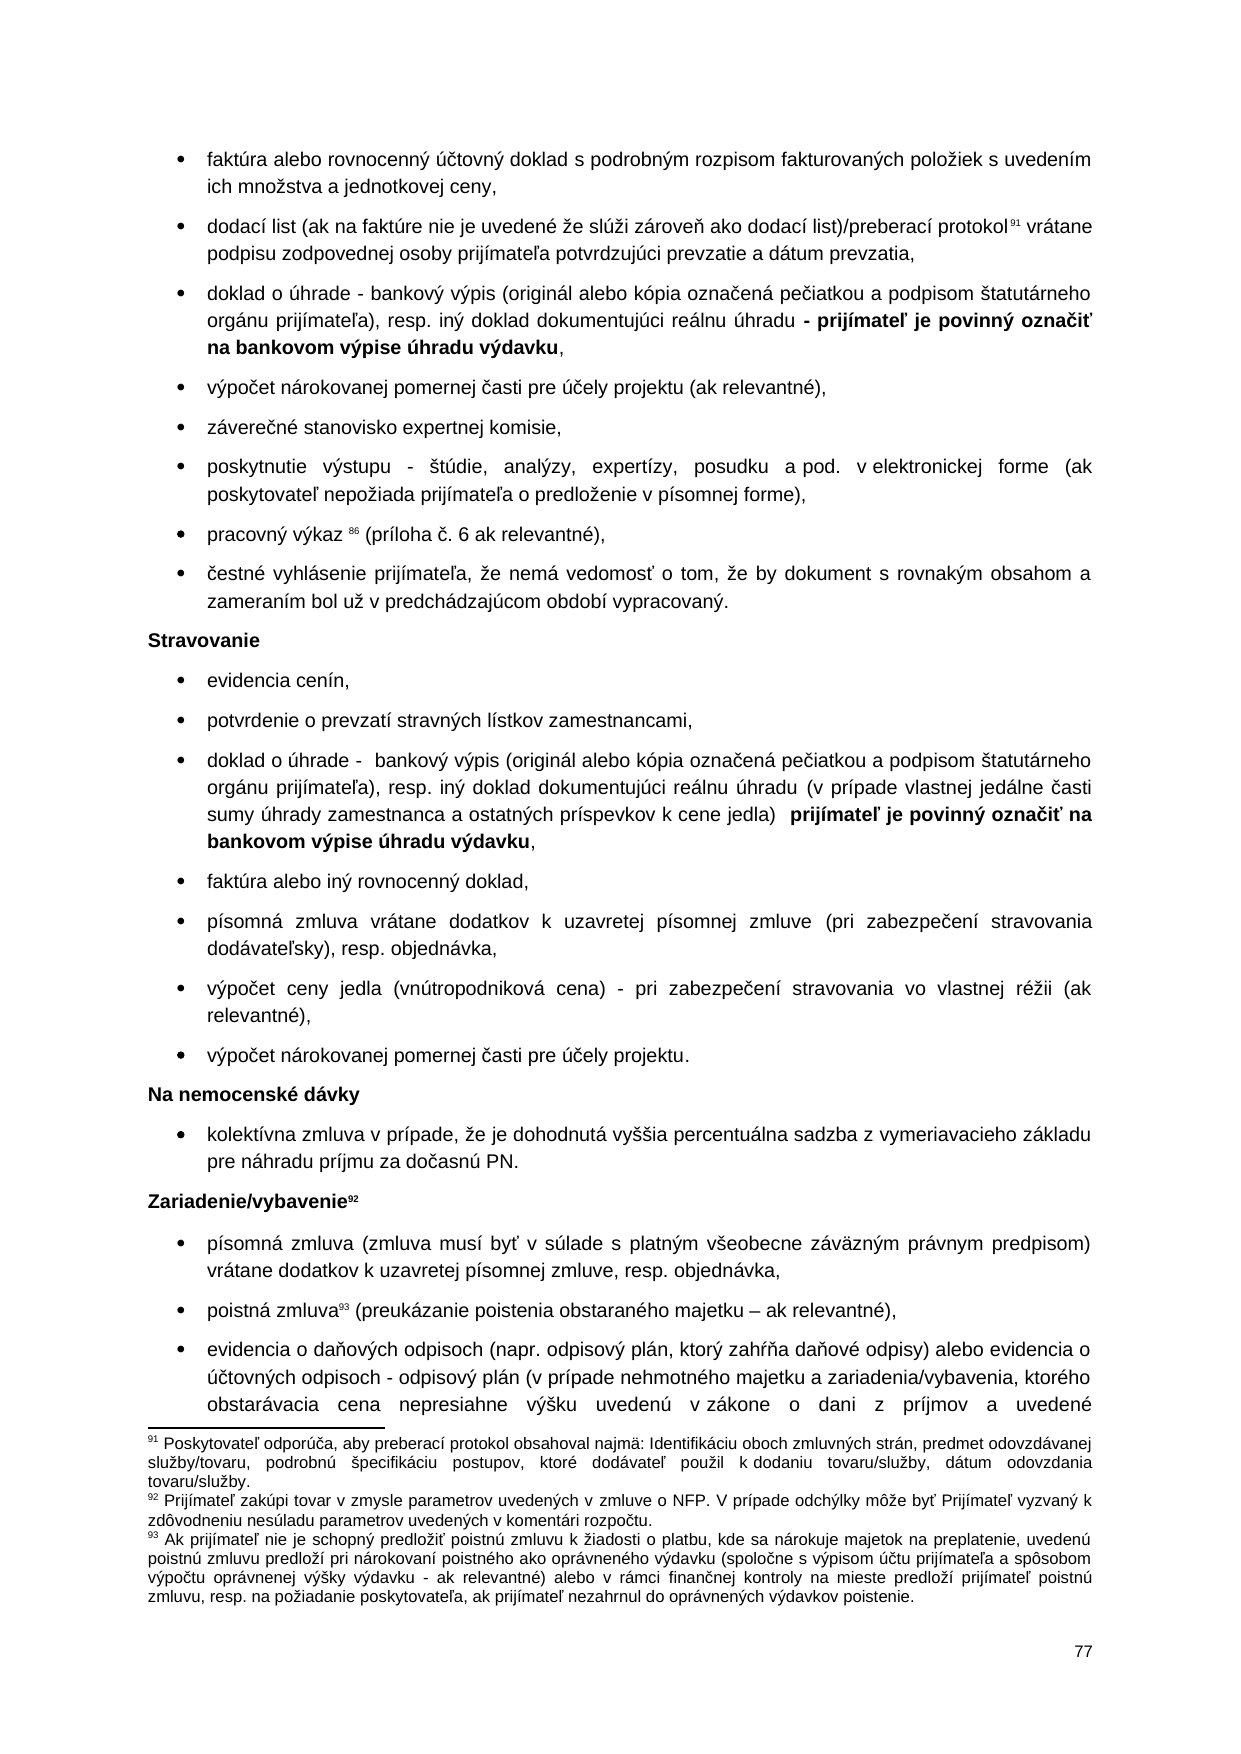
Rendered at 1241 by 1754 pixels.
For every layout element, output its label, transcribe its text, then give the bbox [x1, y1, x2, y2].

list písomná zmluva (zmluva musí byť v súlade s platným všeobecne záväzným právnym predpisom) vrátane dodatkov k uzavretej písomnej zmluve, resp. objednávka, [177, 1232, 1092, 1282]
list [177, 1338, 1092, 1416]
list písomná zmluva vrátane dodatkov k uzavretej písomnej zmluve (pri zabezpečení stravovania dodávateľsky), resp. objednávka, [177, 909, 1092, 959]
list pracovný výkaz 86 (príloha č. 6 ak relevantné), [177, 522, 1092, 545]
list čestné vyhlásenie prijímateľa, že nemá vedomosť o tom, že by dokument s rovnakým obsahom a zameraním bol už v predchádzajúcom období vypracovaný. [177, 562, 1092, 612]
list evidencia cenín, [177, 669, 1092, 692]
text Zariadenie/vybavenie [148, 1190, 1092, 1213]
text Stravovanie [148, 629, 1092, 652]
list záverečné stanovisko expertnej komisie, [177, 416, 1092, 438]
list faktúra alebo rovnocenný účtovný doklad s podrobným rozpisom fakturovaných položiek s uvedením ich množstva a jednotkovej ceny, [177, 148, 1092, 198]
list poskytnutie výstupu - štúdie, analýzy, expertízy, posudku a pod. v elektronickej forme (ak poskytovateľ nepožiada prijímateľa o predloženie v písomnej forme), [177, 455, 1092, 505]
list potvrdenie o prevzatí stravných lístkov zamestnancami, [177, 709, 1092, 731]
list kolektívna zmluva v prípade, že je dohodnutá vyššia percentuálna sadzba z vymeriavacieho základu pre náhradu príjmu za dočasnú PN. [177, 1123, 1092, 1173]
list výpočet nárokovanej pomernej časti pre účely projektu. [177, 1043, 1092, 1066]
list výpočet nárokovanej pomernej časti pre účely projektu (ak relevantné), [177, 376, 1092, 399]
list faktúra alebo iný rovnocenný doklad, [177, 870, 1092, 893]
list výpočet ceny jedla (vnútropodniková cena) - pri zabezpečení stravovania vo vlastnej réžii (ak relevantné), [177, 977, 1092, 1027]
list doklad o úhrade - bankový výpis (originál alebo kópia označená pečiatkou a podpisom štatutárneho orgánu prijímateľa), resp. iný doklad dokumentujúci reálnu úhradu (v prípade vlastnej jedálne časti sumy úhrady zamestnanca a ostatných príspevkov k cene jedla) prijímateľ je povinný označiť na bankovom výpise úhradu výdavku, [177, 748, 1092, 853]
list poistná zmluva (preukázanie poistenia obstaraného majetku – ak relevantné), [177, 1298, 1092, 1321]
text Na nemocenské dávky [148, 1083, 1092, 1106]
list dodací list (ak na faktúre nie je uvedené že slúži zároveň ako dodací list)/preberací protokol vrátane podpisu zodpovednej osoby prijímateľa potvrdzujúci prevzatie a dátum prevzatia, [177, 215, 1092, 265]
list doklad o úhrade - bankový výpis (originál alebo kópia označená pečiatkou a podpisom štatutárneho orgánu prijímateľa), resp. iný doklad dokumentujúci reálnu úhradu - prijímateľ je povinný označiť na bankovom výpise úhradu výdavku, [177, 282, 1092, 359]
